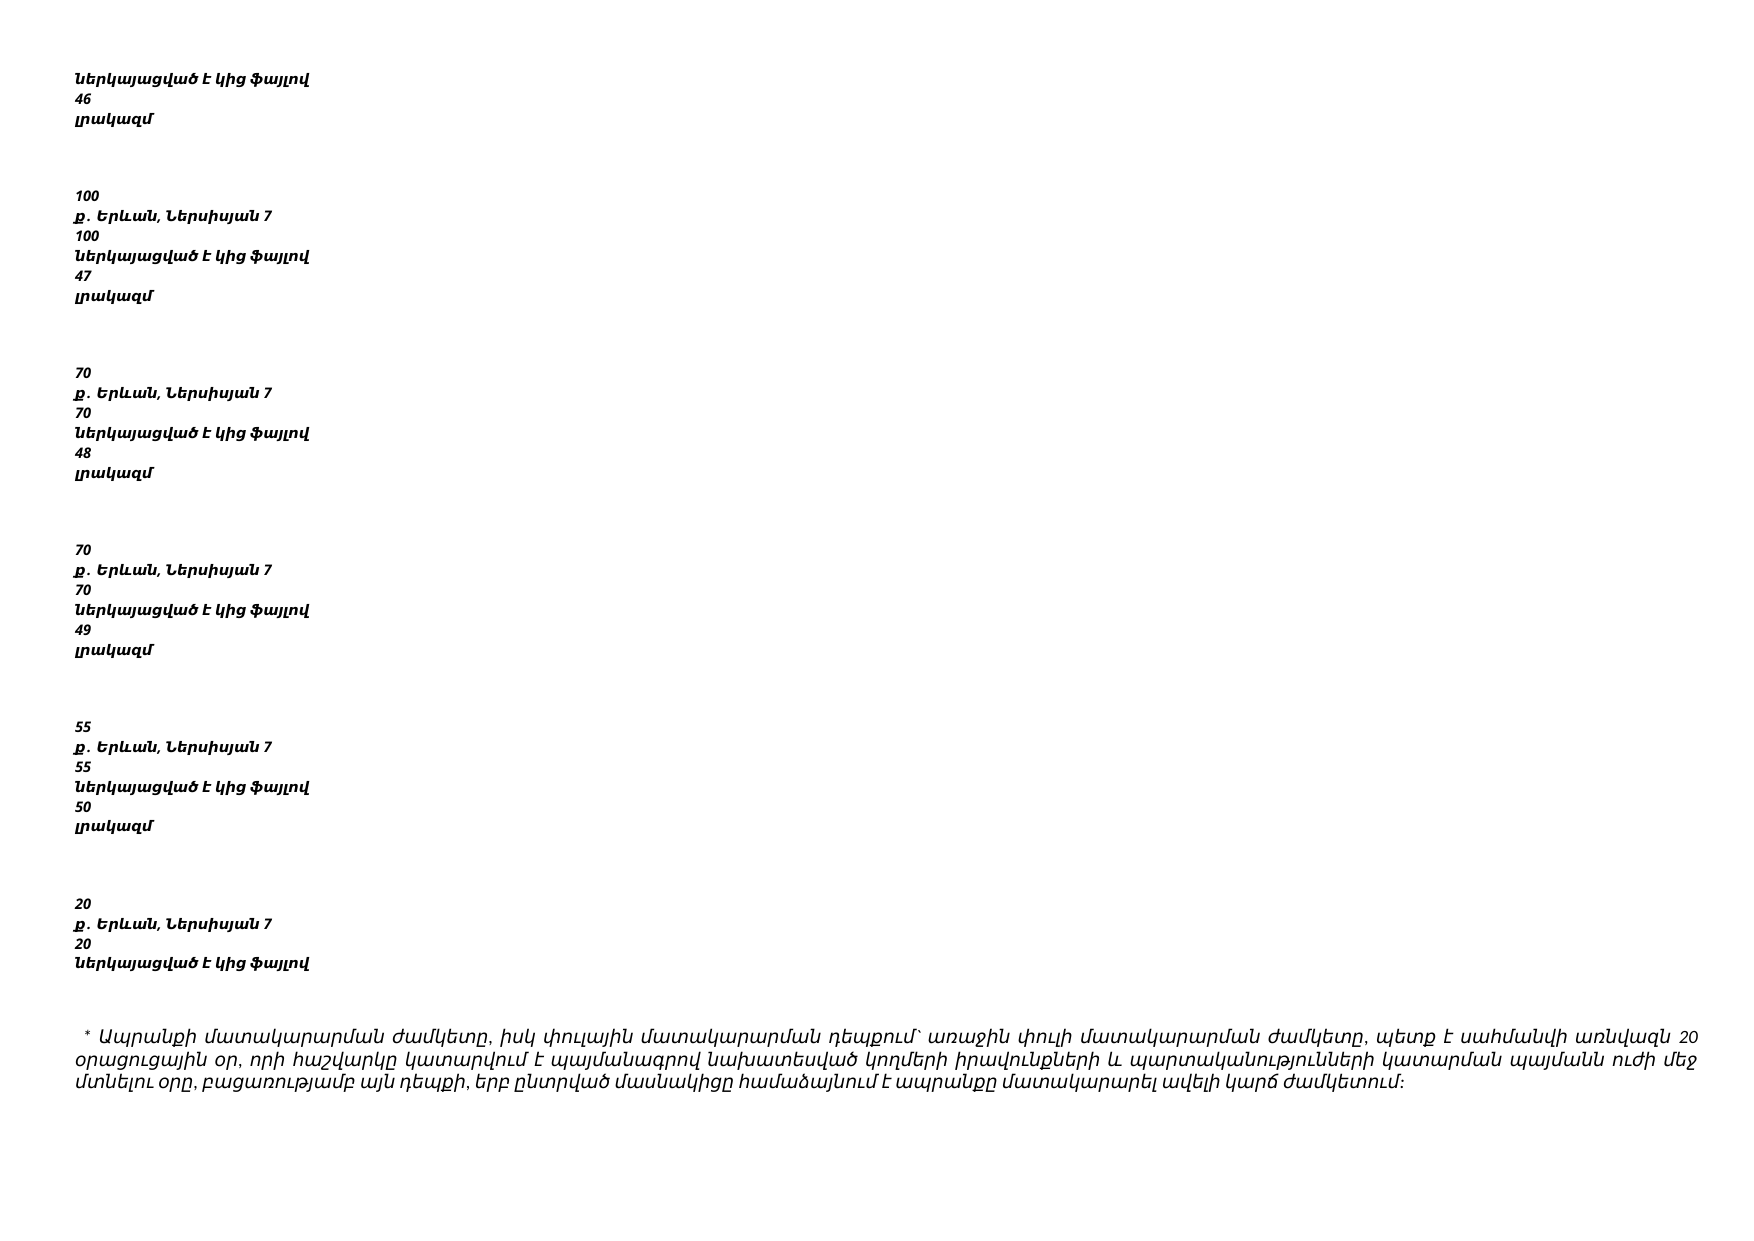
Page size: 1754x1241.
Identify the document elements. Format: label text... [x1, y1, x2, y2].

text * Ապրանքի մատակարարման ժամկետը, իսկ փուլային մատակարարման դեպքում` առաջին փուլի մատակարարման ժամկետը, պետք է սահմանվի առնվազն 20 օրացուցային օր, որի հաշվարկը կատարվում է պայմանագրով նախատեսված կողմերի իրավունքների և պարտականությունների կատարման պայմանն ուժի մեջ մտնելու օրը, բացառությամբ այն դեպքի, երբ ընտրված մասնակիցը համաձայնում է ապրանքը մատակարարել ավելի կարճ ժամկետում: [75, 1025, 1698, 1094]
